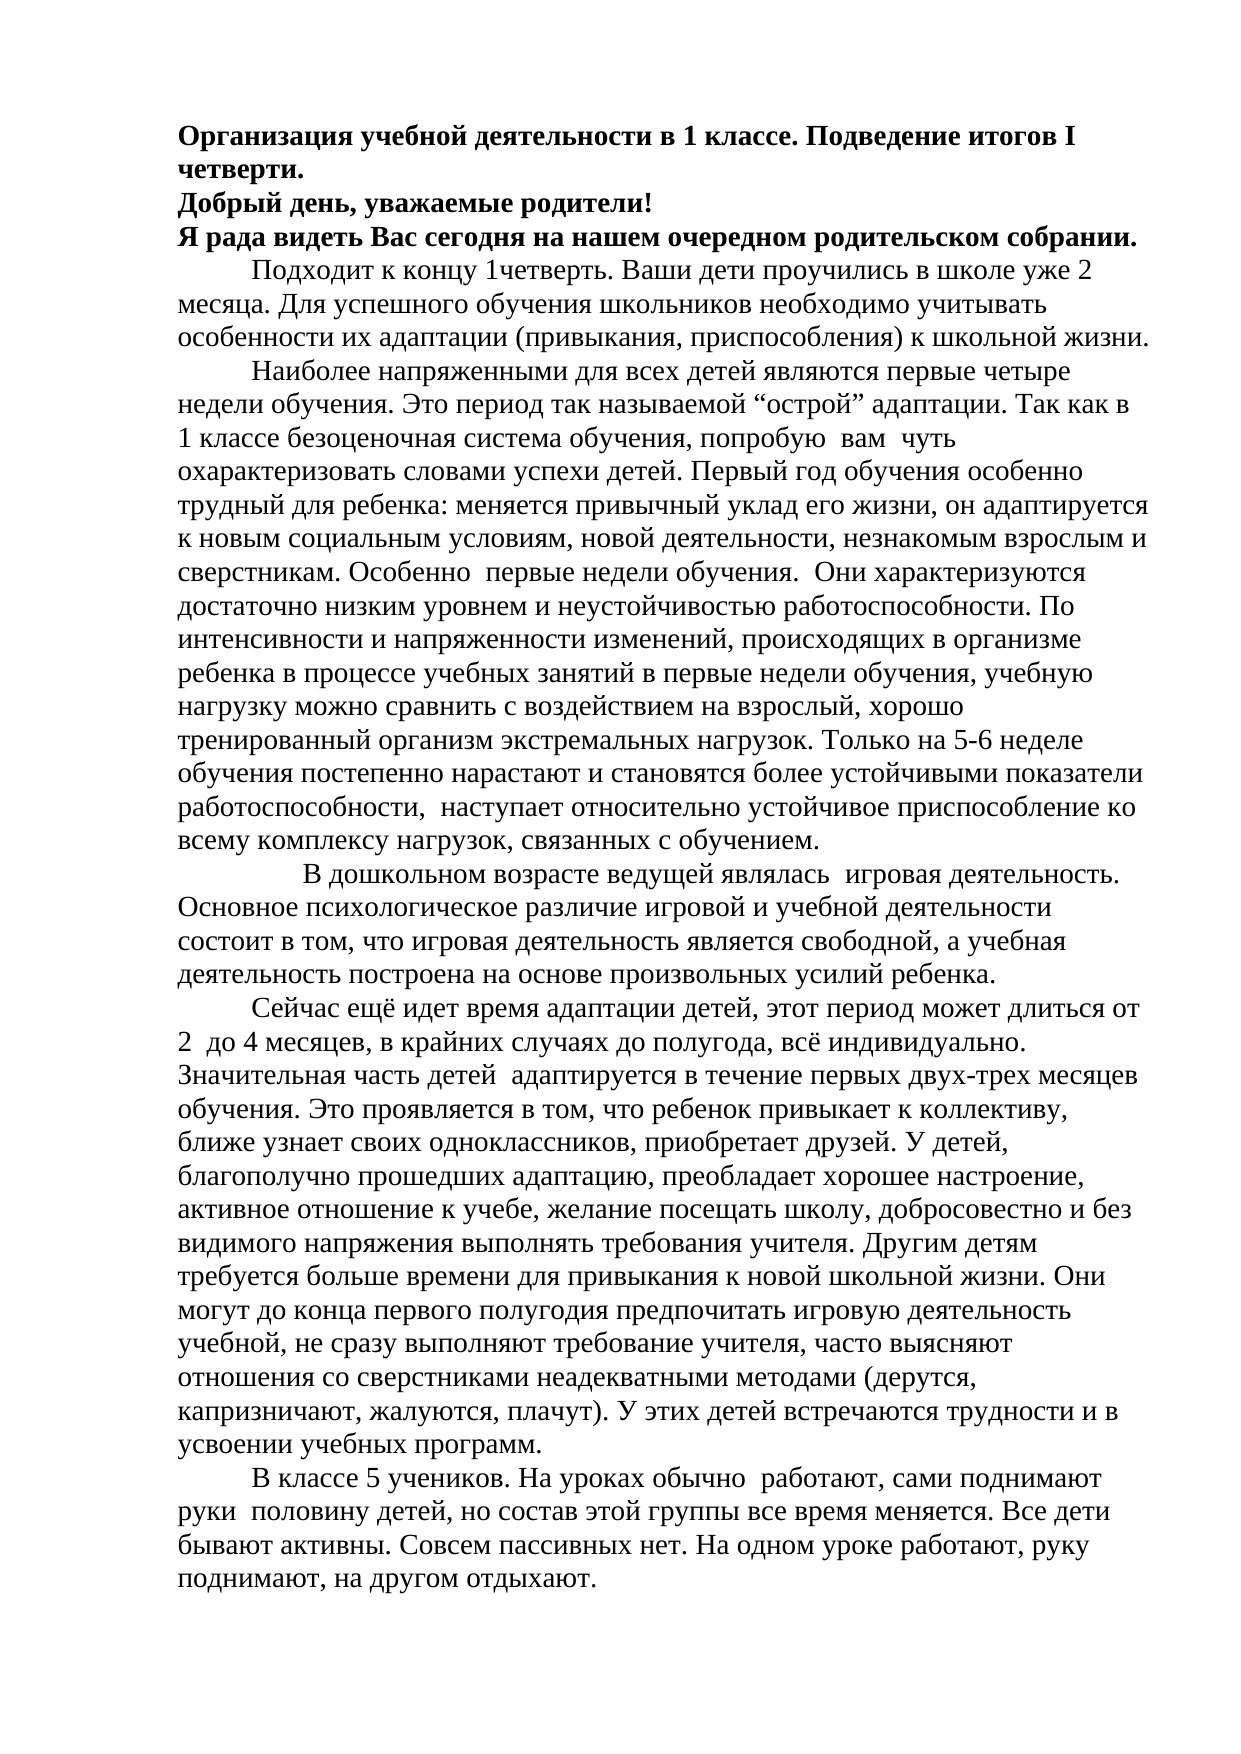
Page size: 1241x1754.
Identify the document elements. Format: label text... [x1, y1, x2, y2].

text Сейчас ещё идет время адаптации детей, этот период может длиться от 2 до 4 месяцев, в крайних случаях до полугода, всё индивидуально. Значительная часть детей адаптируется в течение первых двух-трех месяцев обучения. Это проявляется в том, что ребенок привыкает к коллективу, ближе узнает своих одноклассников, приобретает друзей. У детей, благополучно прошедших адаптацию, преобладает хорошее настроение, активное отношение к учебе, желание посещать школу, добросовестно и без видимого напряжения выполнять требования учителя. Другим детям требуется больше времени для привыкания к новой школьной жизни. Они могут до конца первого полугодия предпочитать игровую деятельность учебной, не сразу выполняют требование учителя, часто выясняют отношения со сверстниками неадекватными методами (дерутся, капризничают, жалуются, плачут). У этих детей встречаются трудности и в усвоении учебных программ. [177, 990, 1152, 1460]
text Добрый день, уважаемые родители! [177, 185, 1152, 219]
text В классе 5 учеников. На уроках обычно работают, сами поднимают руки половину детей, но состав этой группы все время меняется. Все дети бывают активны. Совсем пассивных нет. На одном уроке работают, руку поднимают, на другом отдыхают. [177, 1460, 1152, 1594]
text Подходит к концу 1четверть. Ваши дети проучились в школе уже 2 месяца. Для успешного обучения школьников необходимо учитывать особенности их адаптации (привыкания, приспособления) к школьной жизни. [177, 252, 1152, 353]
text Наиболее напряженными для всех детей являются первые четыре недели обучения. Это период так называемой “острой” адаптации. Так как в 1 классе безоценочная система обучения, попробую вам чуть охарактеризовать словами успехи детей. Первый год обучения особенно трудный для ребенка: меняется привычный уклад его жизни, он адаптируется к новым социальным условиям, новой деятельности, незнакомым взрослым и сверстникам. Особенно первые недели обучения. Они характеризуются достаточно низким уровнем и неустойчивостью работоспособности. По интенсивности и напряженности изменений, происходящих в организме ребенка в процессе учебных занятий в первые недели обучения, учебную нагрузку можно сравнить с воздействием на взрослый, хорошо тренированный организм экстремальных нагрузок. Только на 5-6 неделе обучения постепенно нарастают и становятся более устойчивыми показатели работоспособности, наступает относительно устойчивое приспособление ко всему комплексу нагрузок, связанных с обучением. [177, 353, 1152, 856]
text В дошкольном возрасте ведущей являлась игровая деятельность. Основное психологическое различие игровой и учебной деятельности состоит в том, что игровая деятельность является свободной, а учебная деятельность построена на основе произвольных усилий ребенка. [177, 856, 1152, 990]
text Я рада видеть Вас сегодня на нашем очередном родительском собрании. [177, 219, 1152, 252]
text Организация учебной деятельности в 1 классе. Подведение итогов I четверти. [177, 118, 1152, 185]
